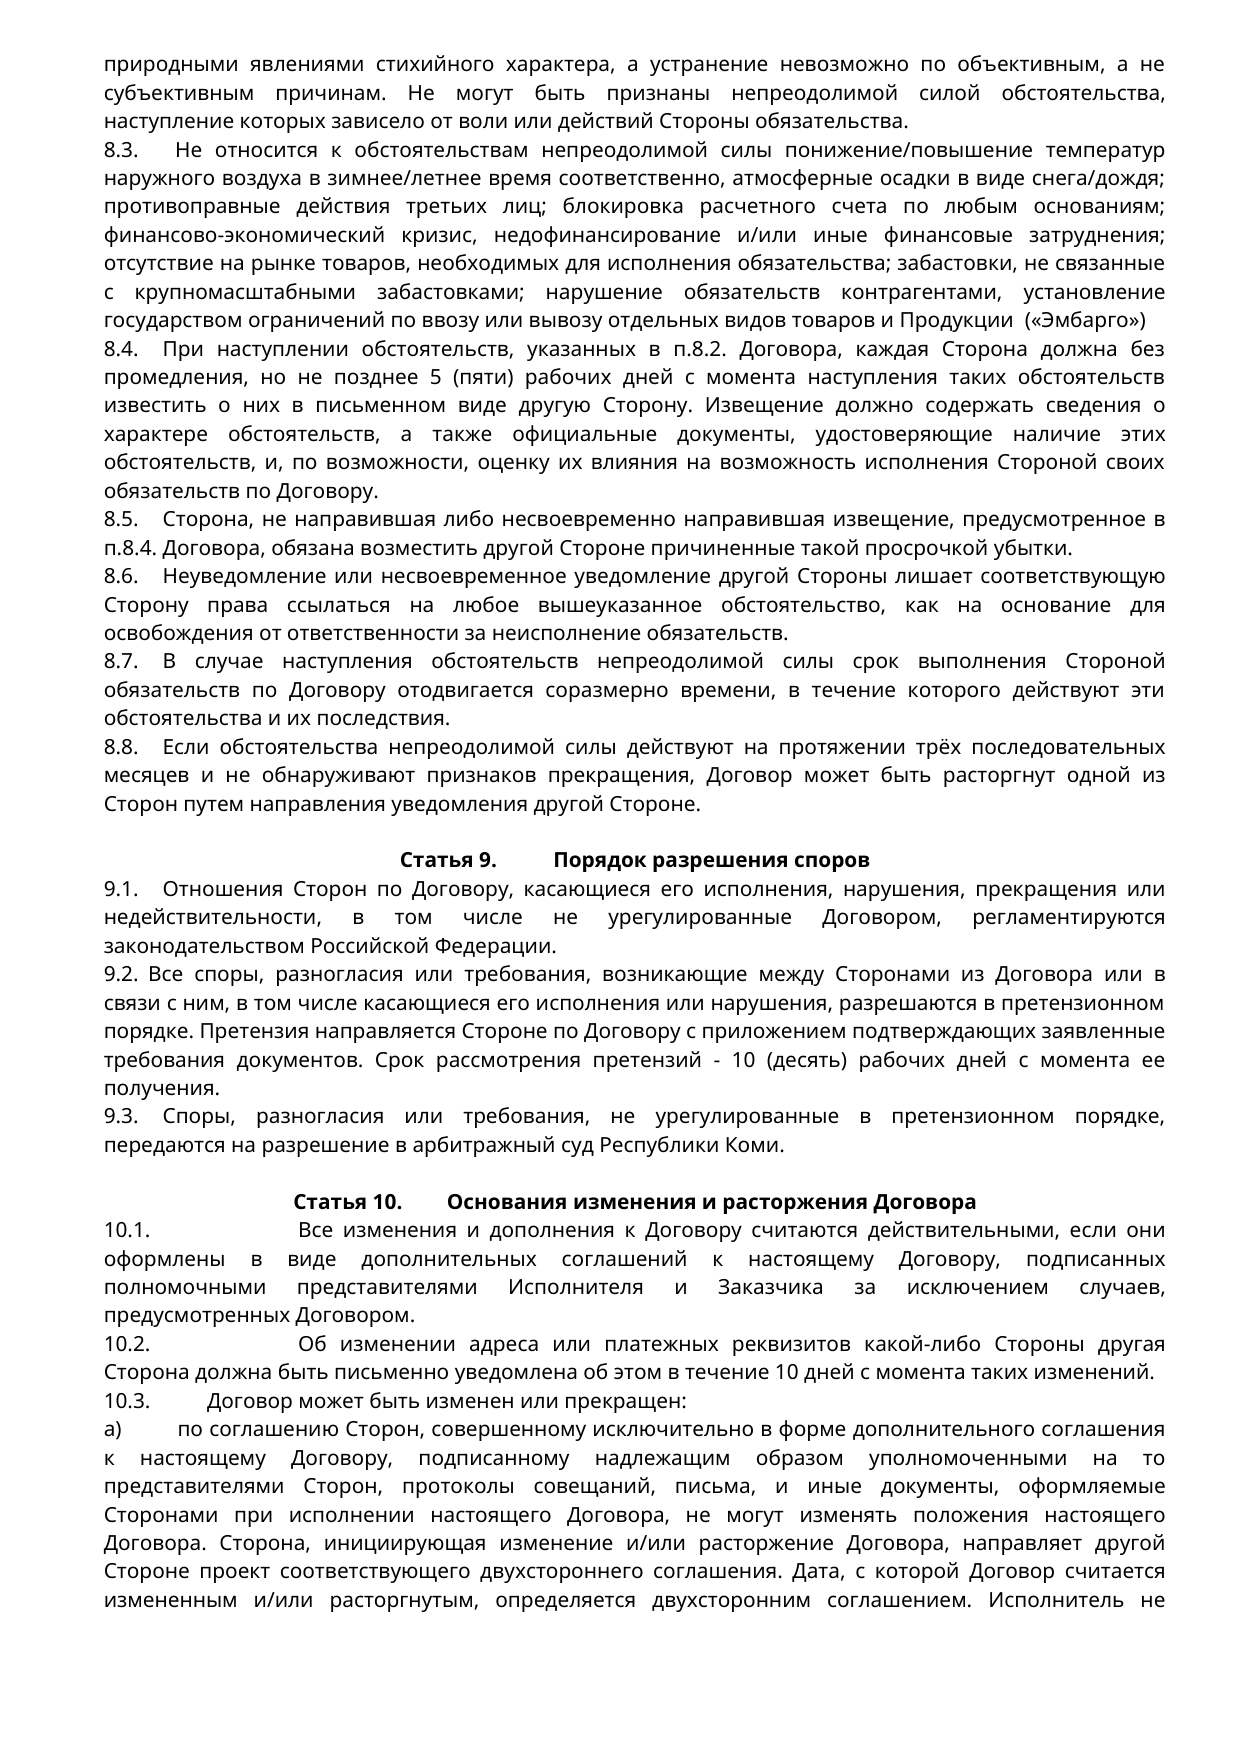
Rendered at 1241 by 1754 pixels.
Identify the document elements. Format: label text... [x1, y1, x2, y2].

subtitle При наступлении обстоятельств, указанных в п.8.2. Договора, каждая Сторона должна без промедления, но не позднее 5 (пяти) рабочих дней с момента наступления таких обстоятельств известить о них в письменном виде другую Сторону. Извещение должно содержать сведения о характере обстоятельств, а также официальные документы, удостоверяющие наличие этих обстоятельств, и, по возможности, оценку их влияния на возможность исполнения Стороной своих обязательств по Договору. [103, 334, 1166, 504]
subtitle Основания изменения и расторжения Договора [103, 1187, 1166, 1215]
subtitle Если обстоятельства непреодолимой силы действуют на протяжении трёх последовательных месяцев и не обнаруживают признаков прекращения, Договор может быть расторгнут одной из Сторон путем направления уведомления другой Стороне. [103, 732, 1166, 817]
subtitle Сторона, не направившая либо несвоевременно направившая извещение, предусмотренное в п.8.4. Договора, обязана возместить другой Стороне причиненные такой просрочкой убытки. [103, 504, 1166, 561]
list Споры, разногласия или требования, не урегулированные в претензионном порядке, передаются на разрешение в арбитражный суд Республики Коми. [103, 1102, 1166, 1158]
list Все споры, разногласия или требования, возникающие между Сторонами из Договора или в связи с ним, в том числе касающиеся его исполнения или нарушения, разрешаются в претензионном порядке. Претензия направляется Стороне по Договору с приложением подтверждающих заявленные требования документов. Срок рассмотрения претензий - 10 (десять) рабочих дней с момента ее получения. [103, 959, 1166, 1102]
subtitle Не относится к обстоятельствам непреодолимой силы понижение/повышение температур наружного воздуха в зимнее/летнее время соответственно, атмосферные осадки в виде снега/дождя; противоправные действия третьих лиц; блокировка расчетного счета по любым основаниям; финансово-экономический кризис, недофинансирование и/или иные финансовые затруднения; отсутствие на рынке товаров, необходимых для исполнения обязательства; забастовки, не связанные с крупномасштабными забастовками; нарушение обязательств контрагентами, установление государством ограничений по ввозу или вывозу отдельных видов товаров и Продукции («Эмбарго») [103, 135, 1166, 334]
subtitle Неуведомление или несвоевременное уведомление другой Стороны лишает соответствующую Сторону права ссылаться на любое вышеуказанное обстоятельство, как на основание для освобождения от ответственности за неисполнение обязательств. [103, 561, 1166, 647]
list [103, 1414, 1166, 1613]
subtitle Порядок разрешения споров [103, 846, 1166, 874]
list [103, 49, 1166, 135]
list Отношения Сторон по Договору, касающиеся его исполнения, нарушения, прекращения или недействительности, в том числе не урегулированные Договором, регламентируются законодательством Российской Федерации. [103, 874, 1166, 959]
list Все изменения и дополнения к Договору считаются действительными, если они оформлены в виде дополнительных соглашений к настоящему Договору, подписанных полномочными представителями Исполнителя и Заказчика за исключением случаев, предусмотренных Договором. [103, 1215, 1166, 1329]
list Договор может быть изменен или прекращен: [103, 1386, 1166, 1414]
list Об изменении адреса или платежных реквизитов какой-либо Стороны другая Сторона должна быть письменно уведомлена об этом в течение 10 дней с момента таких изменений. [103, 1329, 1166, 1386]
subtitle В случае наступления обстоятельств непреодолимой силы срок выполнения Стороной обязательств по Договору отодвигается соразмерно времени, в течение которого действуют эти обстоятельства и их последствия. [103, 647, 1166, 732]
